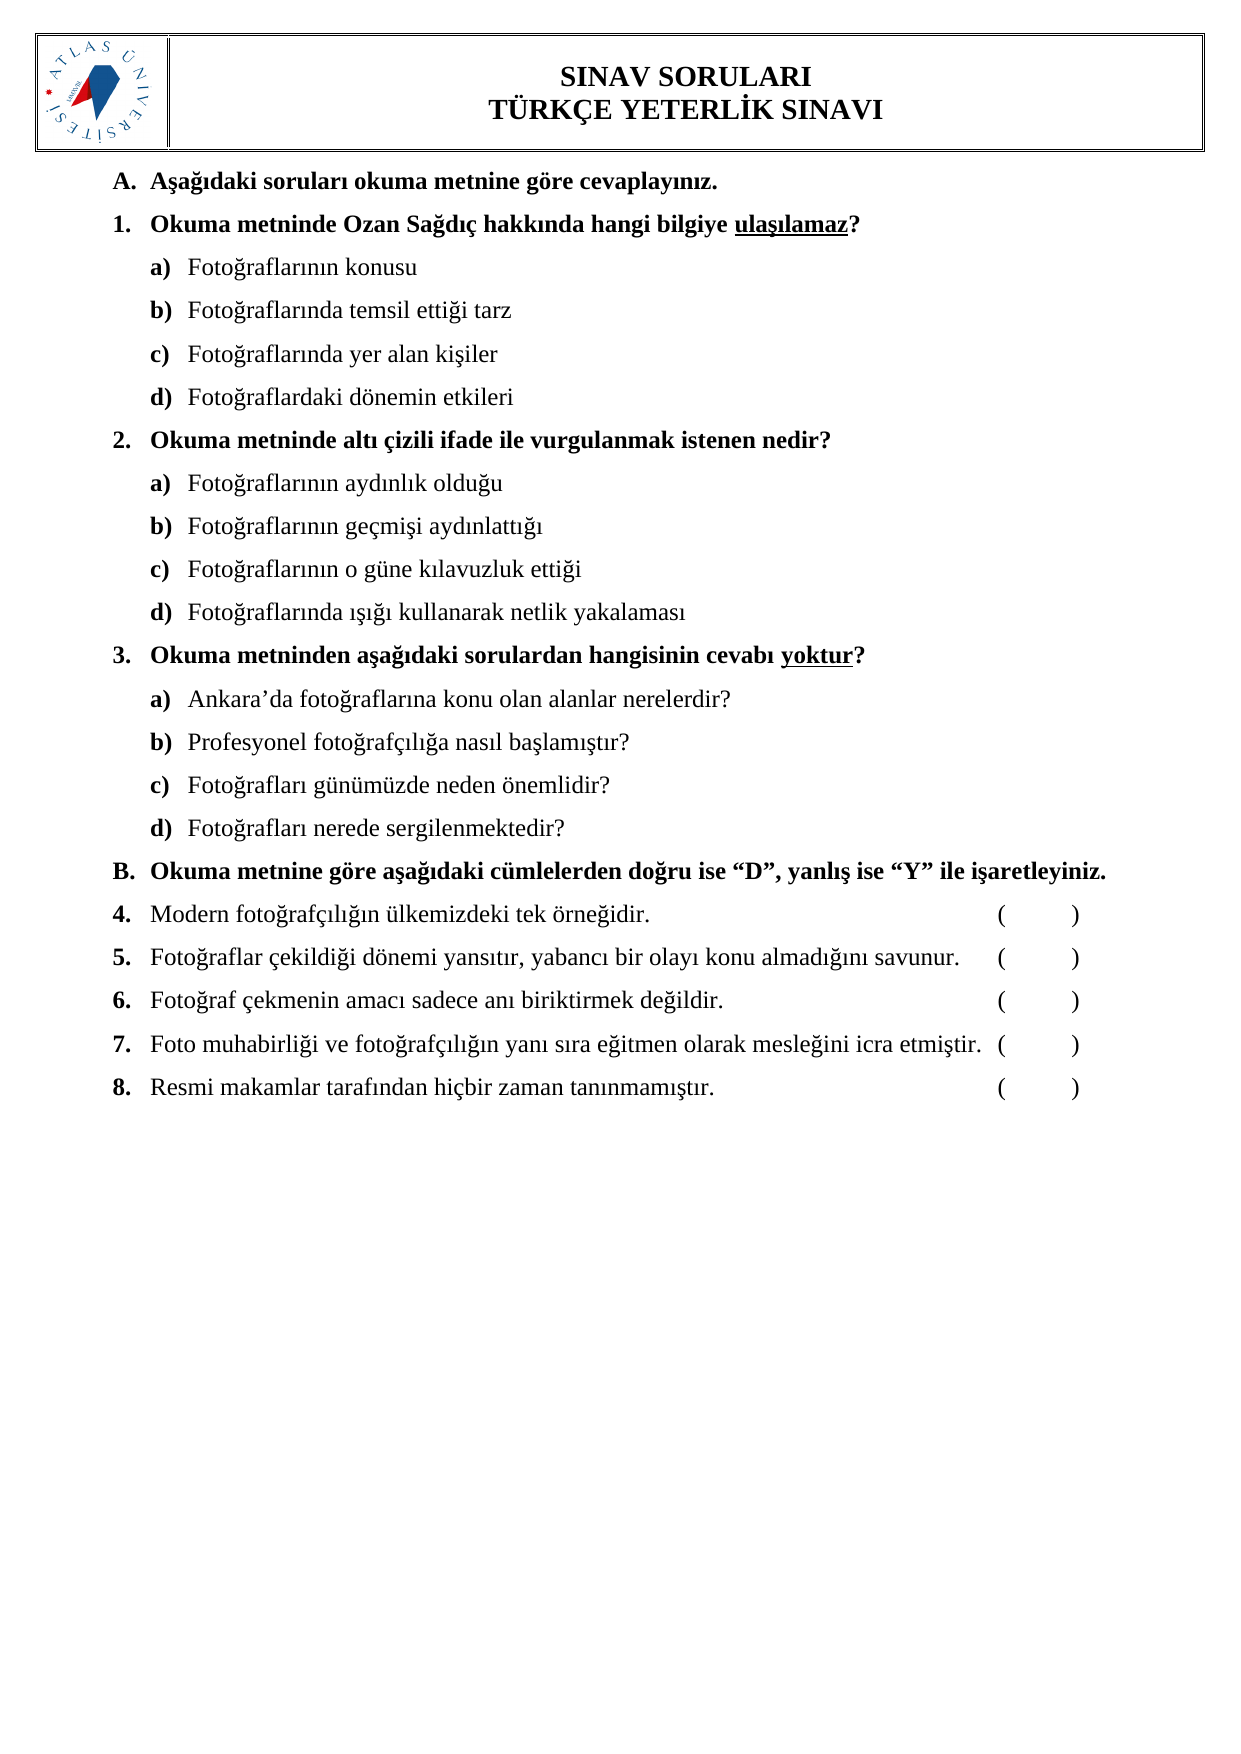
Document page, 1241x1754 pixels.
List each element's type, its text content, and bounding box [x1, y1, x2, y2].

list Fotoğraflarının konusu [150, 252, 1128, 281]
list Okuma metninde altı çizili ifade ile vurgulanmak istenen nedir? [112, 425, 1128, 454]
list Fotoğrafları nerede sergilenmektedir? [150, 813, 1128, 842]
list Okuma metnine göre aşağıdaki cümlelerden doğru ise “D”, yanlış ise “Y” ile işaretleyiniz. [112, 856, 1128, 885]
list Aşağıdaki soruları okuma metnine göre cevaplayınız. [112, 152, 1128, 195]
list Fotoğraflarında ışığı kullanarak netlik yakalaması [150, 597, 1128, 626]
list Ankara’da fotoğraflarına konu olan alanlar nerelerdir? [150, 684, 1128, 712]
list Fotoğraflarının aydınlık olduğu [150, 468, 1128, 497]
list Okuma metninden aşağıdaki sorulardan hangisinin cevabı yoktur? [112, 641, 1128, 669]
list Fotoğraflardaki dönemin etkileri [150, 382, 1128, 411]
list Resmi makamlar tarafından hiçbir zaman tanınmamıştır. ( ) [112, 1072, 1128, 1101]
list Okuma metninde Ozan Sağdıç hakkında hangi bilgiye ulaşılamaz? [112, 209, 1128, 238]
list Fotoğraflarında temsil ettiği tarz [150, 296, 1128, 324]
list Fotoğrafları günümüzde neden önemlidir? [150, 770, 1128, 799]
list Fotoğraflarının geçmişi aydınlattığı [150, 511, 1128, 540]
list Modern fotoğrafçılığın ülkemizdeki tek örneğidir. ( ) [112, 899, 1128, 928]
picture [45, 41, 152, 143]
list Fotoğraflar çekildiği dönemi yansıtır, yabancı bir olayı konu almadığını savunur. ( ) [112, 942, 1128, 971]
list Profesyonel fotoğrafçılığa nasıl başlamıştır? [150, 727, 1128, 756]
list Fotoğraf çekmenin amacı sadece anı biriktirmek değildir. ( ) [112, 986, 1128, 1014]
list Fotoğraflarında yer alan kişiler [150, 339, 1128, 367]
list Foto muhabirliği ve fotoğrafçılığın yanı sıra eğitmen olarak mesleğini icra etmiştir. ( ) [112, 1029, 1128, 1057]
list Fotoğraflarının o güne kılavuzluk ettiği [150, 554, 1128, 583]
